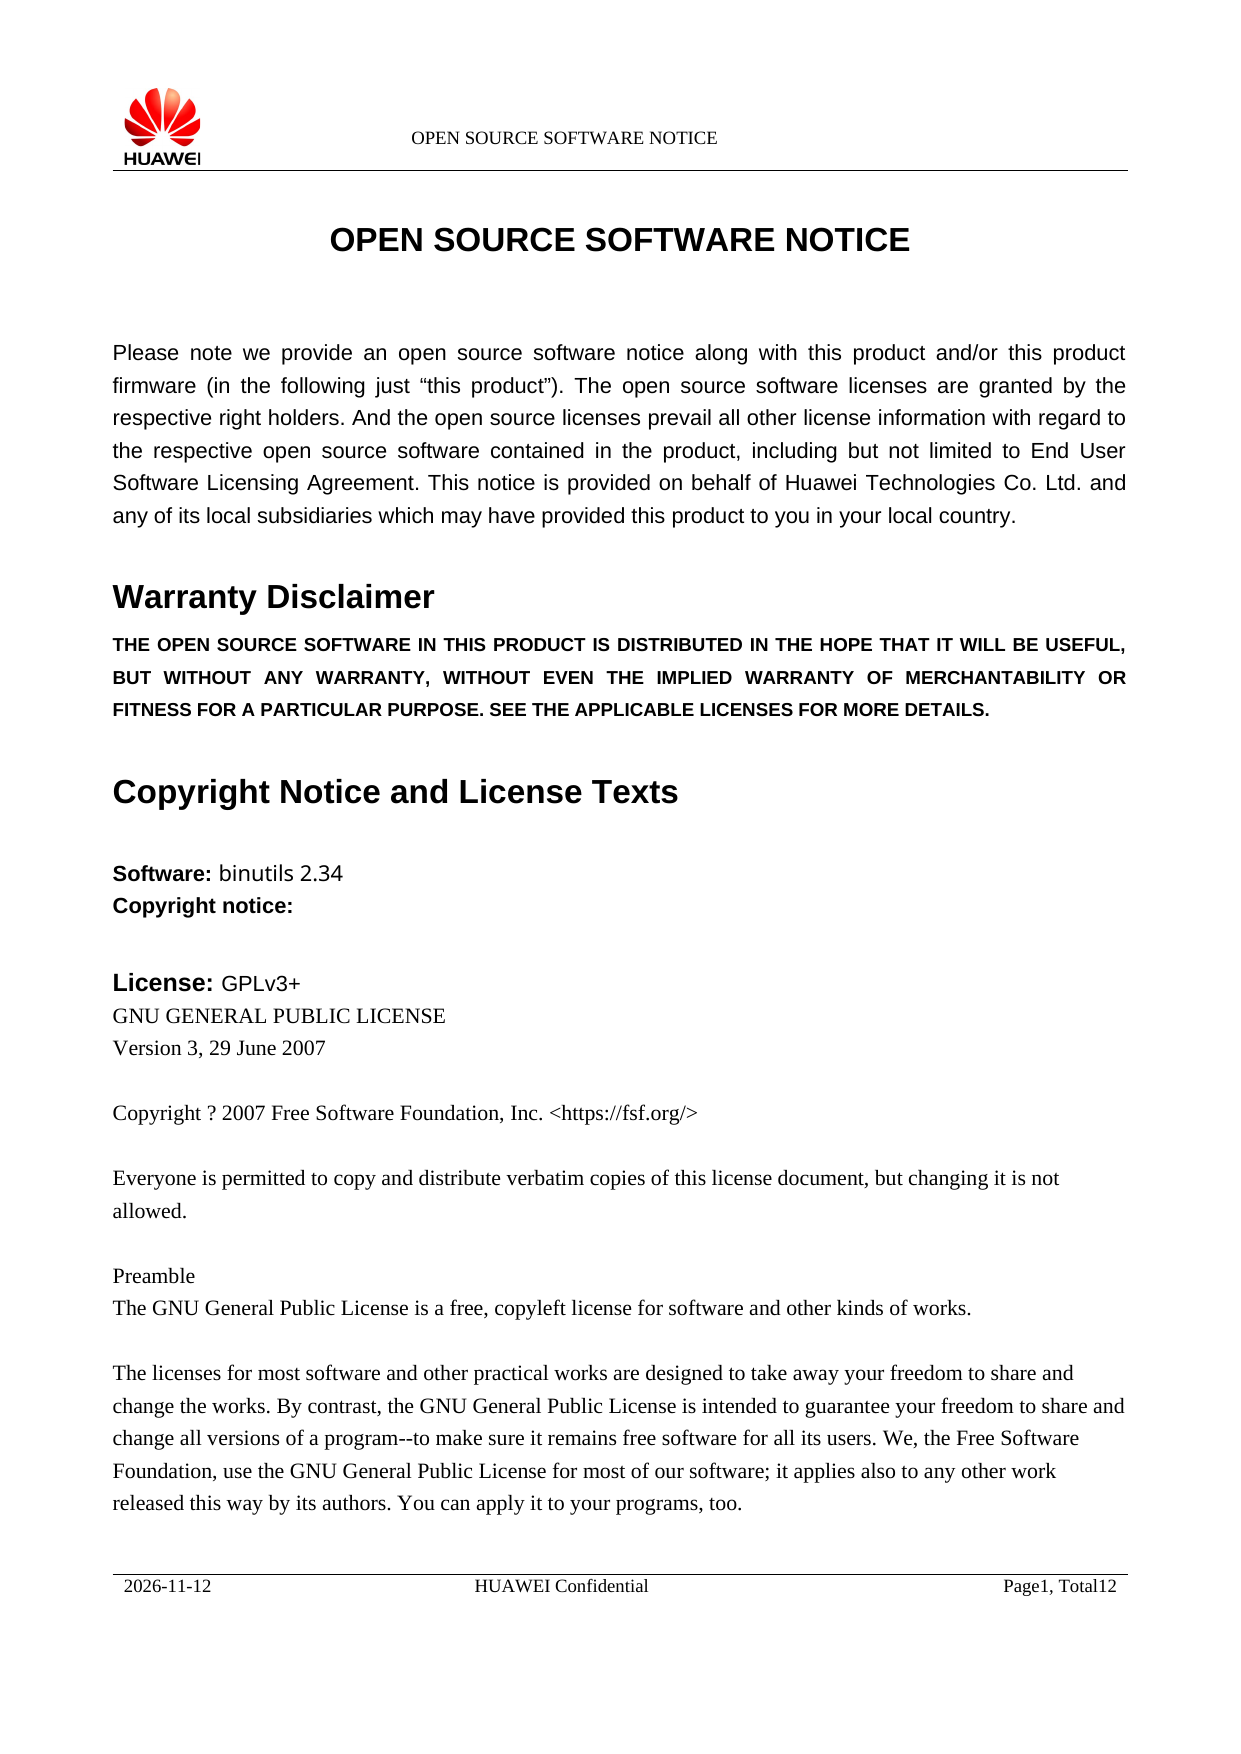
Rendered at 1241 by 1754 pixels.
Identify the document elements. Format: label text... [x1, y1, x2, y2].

text The open source software in this product is distributed in the hope that it will be useful, but WITHOUT ANY WARRANTY, without even the implied warranty of MERCHANTABILITY or FITNESS FOR A PARTICULAR PURPOSE. See the applicable licenses for more details. [112, 629, 1128, 726]
title Software: binutils 2.34 [112, 856, 1128, 889]
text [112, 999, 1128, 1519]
text Copyright notice: [112, 889, 1128, 921]
text Please note we provide an open source software notice along with this product and/or this product firmware (in the following just “this product”). The open source software licenses are granted by the respective right holders. And the open source licenses prevail all other license information with regard to the respective open source software contained in the product, including but not limited to End User Software Licensing Agreement. This notice is provided on behalf of Huawei Technologies Co. Ltd. and any of its local subsidiaries which may have provided this product to you in your local country. [112, 336, 1128, 531]
picture [124, 88, 201, 165]
text Copyright Notice and License Texts [112, 759, 1128, 824]
text Warranty Disclaimer [112, 564, 1128, 629]
text License: GPLv3+ [112, 966, 1128, 999]
text OPEN SOURCE SOFTWARE NOTICE [112, 206, 1128, 271]
